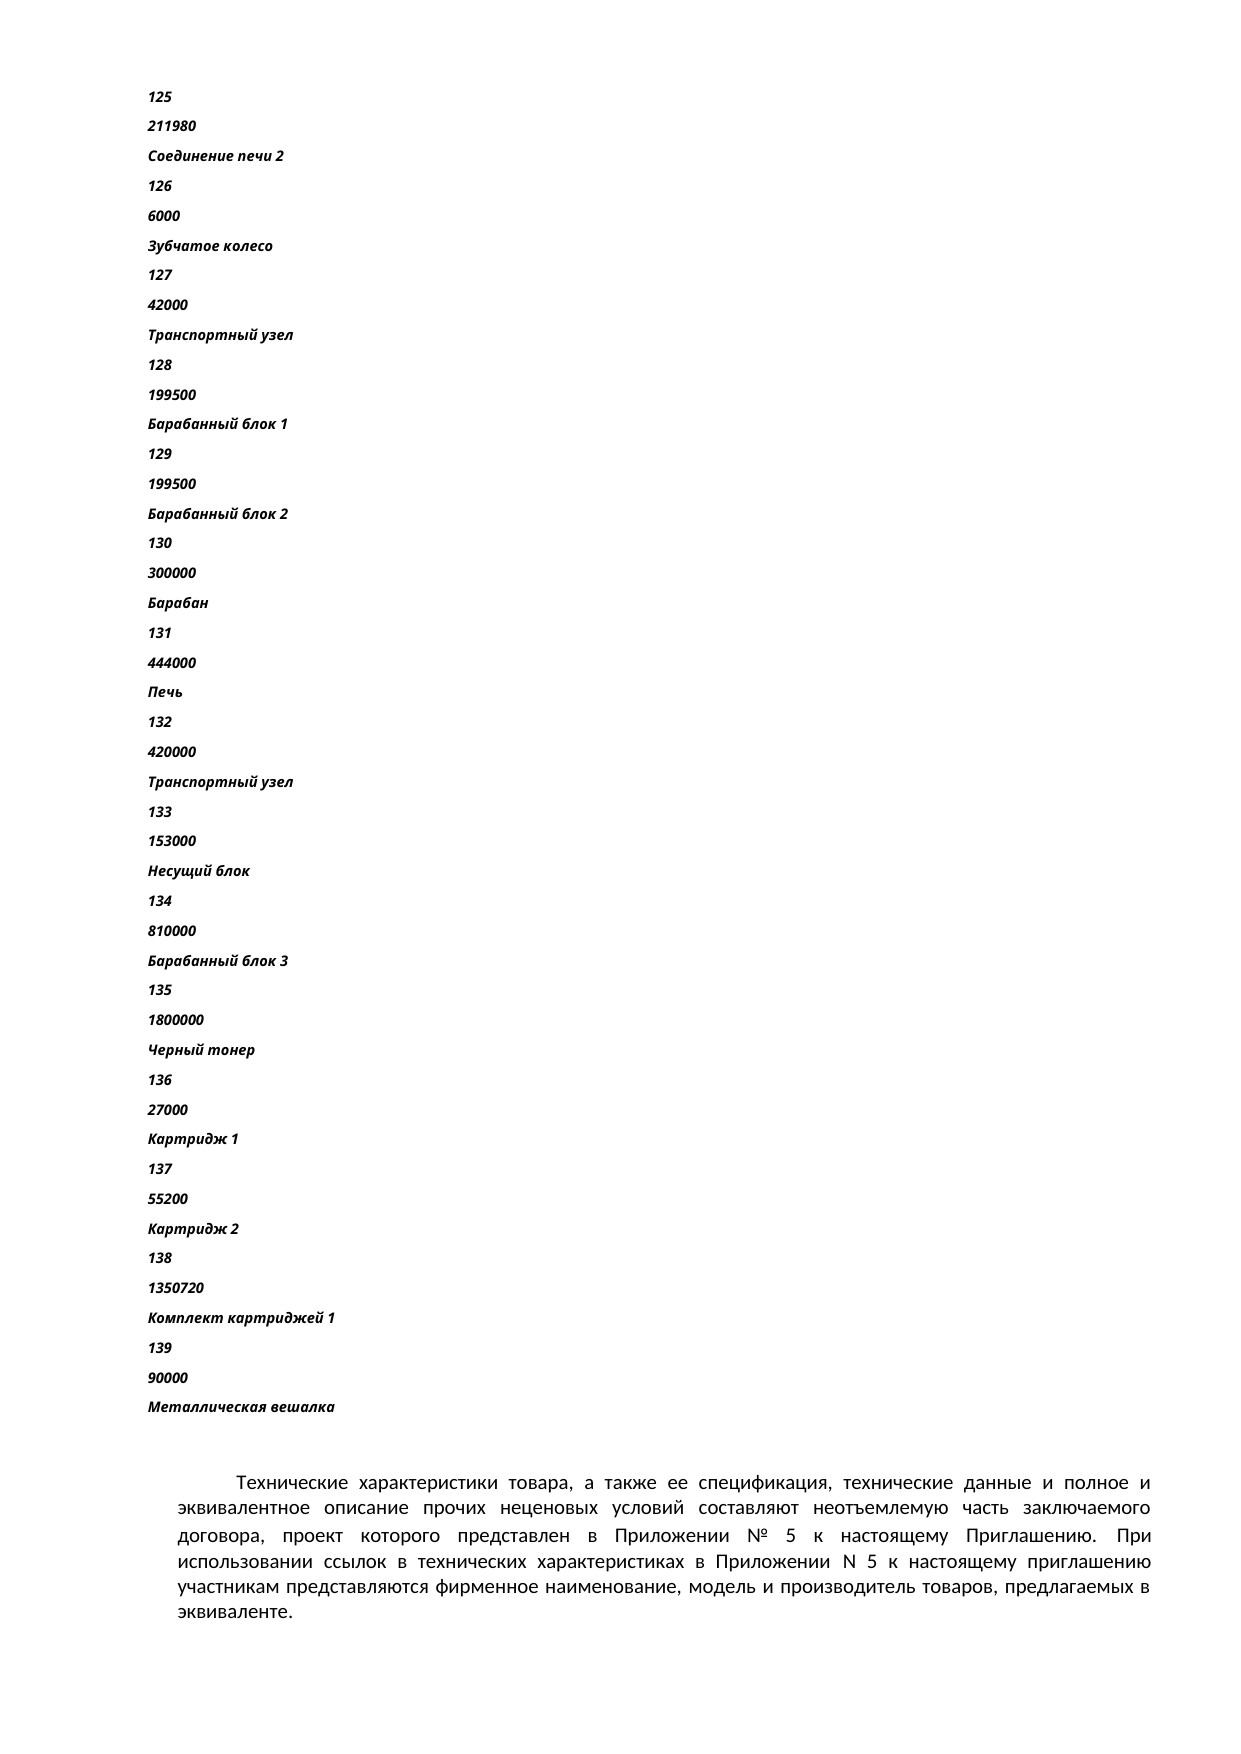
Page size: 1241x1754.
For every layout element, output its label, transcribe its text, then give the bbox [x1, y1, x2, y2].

text Технические характеристики товара, а также ее спецификация, технические данные и полное и эквивалентное описание прочих неценовых условий составляют неотъемлемую часть заключаемого договора, проект которого представлен в Приложении № 5 к настоящему Приглашению. При использовании ссылок в технических характеристиках в Приложении N 5 к настоящему приглашению участникам представляются фирменное наименование, модель и производитель товаров, предлагаемых в эквиваленте. [177, 1469, 1152, 1624]
